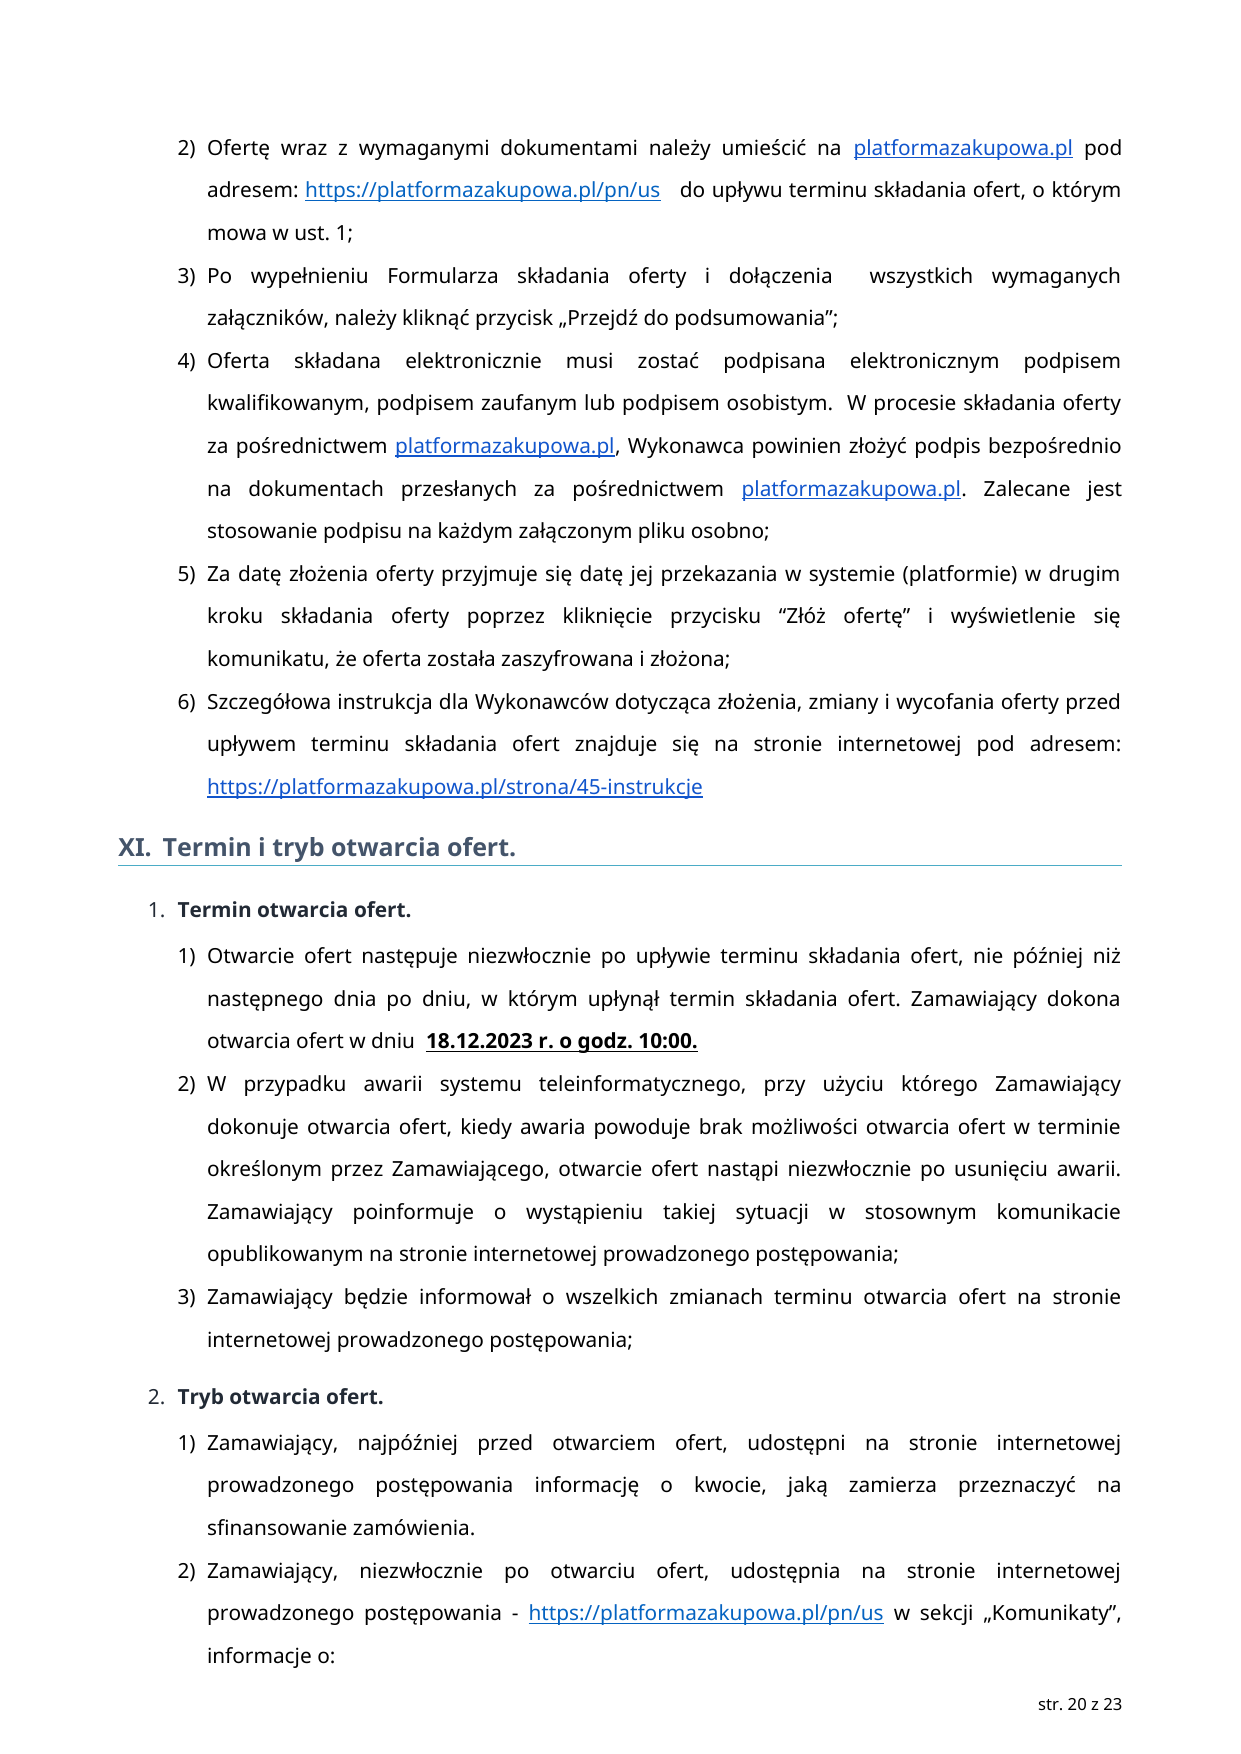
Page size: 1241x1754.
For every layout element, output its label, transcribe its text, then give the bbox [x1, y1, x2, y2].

subtitle Otwarcie ofert następuje niezwłocznie po upływie terminu składania ofert, nie później niż następnego dnia po dniu, w którym upłynął termin składania ofert. Zamawiający dokona otwarcia ofert w dniu 18.12.2023 r. o godz. 10:00. [177, 941, 1122, 1055]
subtitle Zamawiający, najpóźniej przed otwarciem ofert, udostępni na stronie internetowej prowadzonego postępowania informację o kwocie, jaką zamierza przeznaczyć na sfinansowanie zamówienia. [177, 1428, 1122, 1542]
subtitle Tryb otwarcia ofert. [148, 1382, 1122, 1410]
subtitle Ofertę wraz z wymaganymi dokumentami należy umieścić na platformazakupowa.pl pod adresem: https://platformazakupowa.pl/pn/us do upływu terminu składania ofert, o którym mowa w ust. 1; [177, 133, 1122, 247]
subtitle Po wypełnieniu Formularza składania oferty i dołączenia wszystkich wymaganych załączników, należy kliknąć przycisk „Przejdź do podsumowania”; [177, 261, 1122, 332]
subtitle Termin i tryb otwarcia ofert. [118, 829, 1122, 865]
subtitle Zamawiający będzie informował o wszelkich zmianach terminu otwarcia ofert na stronie internetowej prowadzonego postępowania; [177, 1282, 1122, 1353]
subtitle Termin otwarcia ofert. [148, 895, 1122, 924]
subtitle W przypadku awarii systemu teleinformatycznego, przy użyciu którego Zamawiający dokonuje otwarcia ofert, kiedy awaria powoduje brak możliwości otwarcia ofert w terminie określonym przez Zamawiającego, otwarcie ofert nastąpi niezwłocznie po usunięciu awarii. Zamawiający poinformuje o wystąpieniu takiej sytuacji w stosownym komunikacie opublikowanym na stronie internetowej prowadzonego postępowania; [177, 1069, 1122, 1268]
subtitle Szczegółowa instrukcja dla Wykonawców dotycząca złożenia, zmiany i wycofania oferty przed upływem terminu składania ofert znajduje się na stronie internetowej pod adresem: https://platformazakupowa.pl/strona/45-instrukcje [177, 687, 1122, 800]
subtitle Oferta składana elektronicznie musi zostać podpisana elektronicznym podpisem kwalifikowanym, podpisem zaufanym lub podpisem osobistym. W procesie składania oferty za pośrednictwem platformazakupowa.pl, Wykonawca powinien złożyć podpis bezpośrednio na dokumentach przesłanych za pośrednictwem platformazakupowa.pl. Zalecane jest stosowanie podpisu na każdym załączonym pliku osobno; [177, 346, 1122, 545]
subtitle Za datę złożenia oferty przyjmuje się datę jej przekazania w systemie (platformie) w drugim kroku składania oferty poprzez kliknięcie przycisku “Złóż ofertę” i wyświetlenie się komunikatu, że oferta została zaszyfrowana i złożona; [177, 559, 1122, 673]
subtitle Zamawiający, niezwłocznie po otwarciu ofert, udostępnia na stronie internetowej prowadzonego postępowania - https://platformazakupowa.pl/pn/us w sekcji „Komunikaty”, informacje o: [177, 1556, 1122, 1669]
